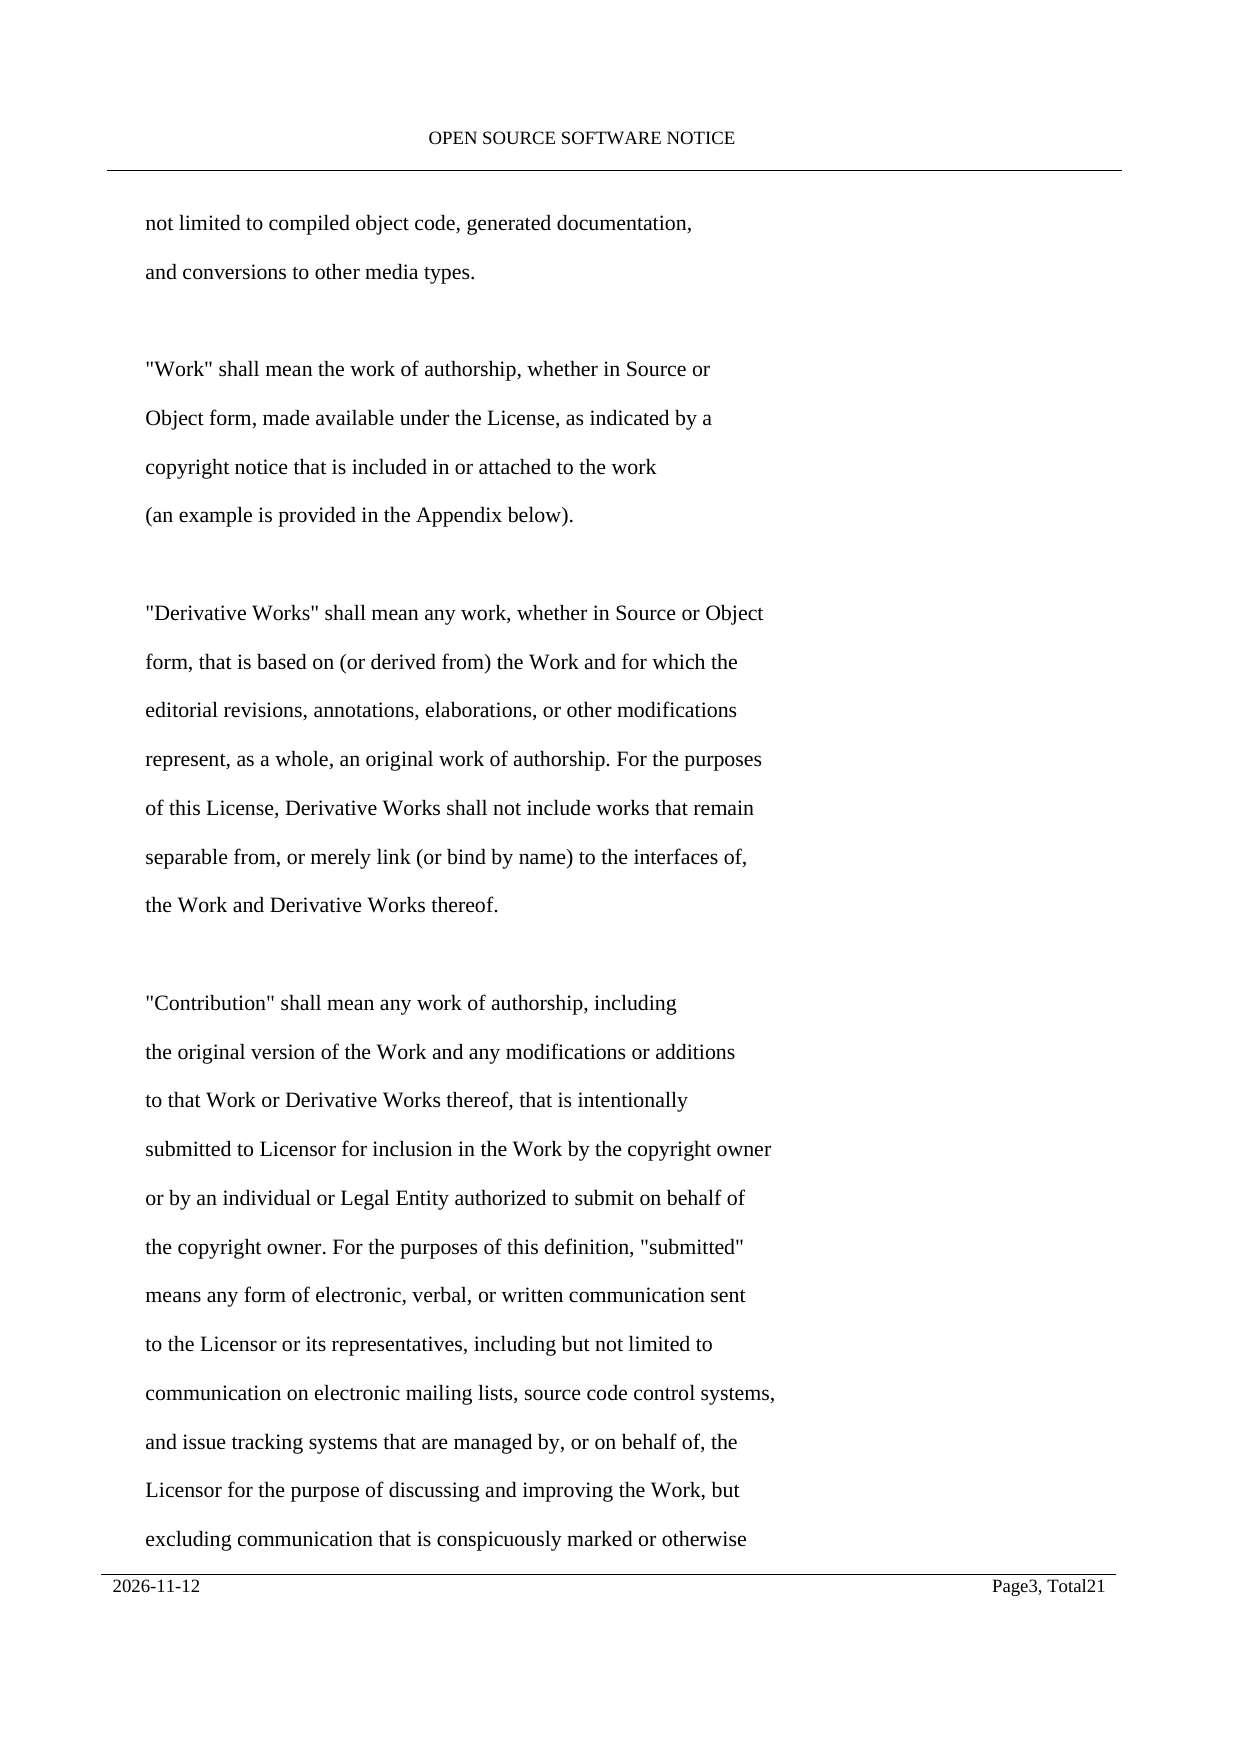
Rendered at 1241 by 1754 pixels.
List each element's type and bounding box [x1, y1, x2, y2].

text [112, 206, 1128, 1555]
